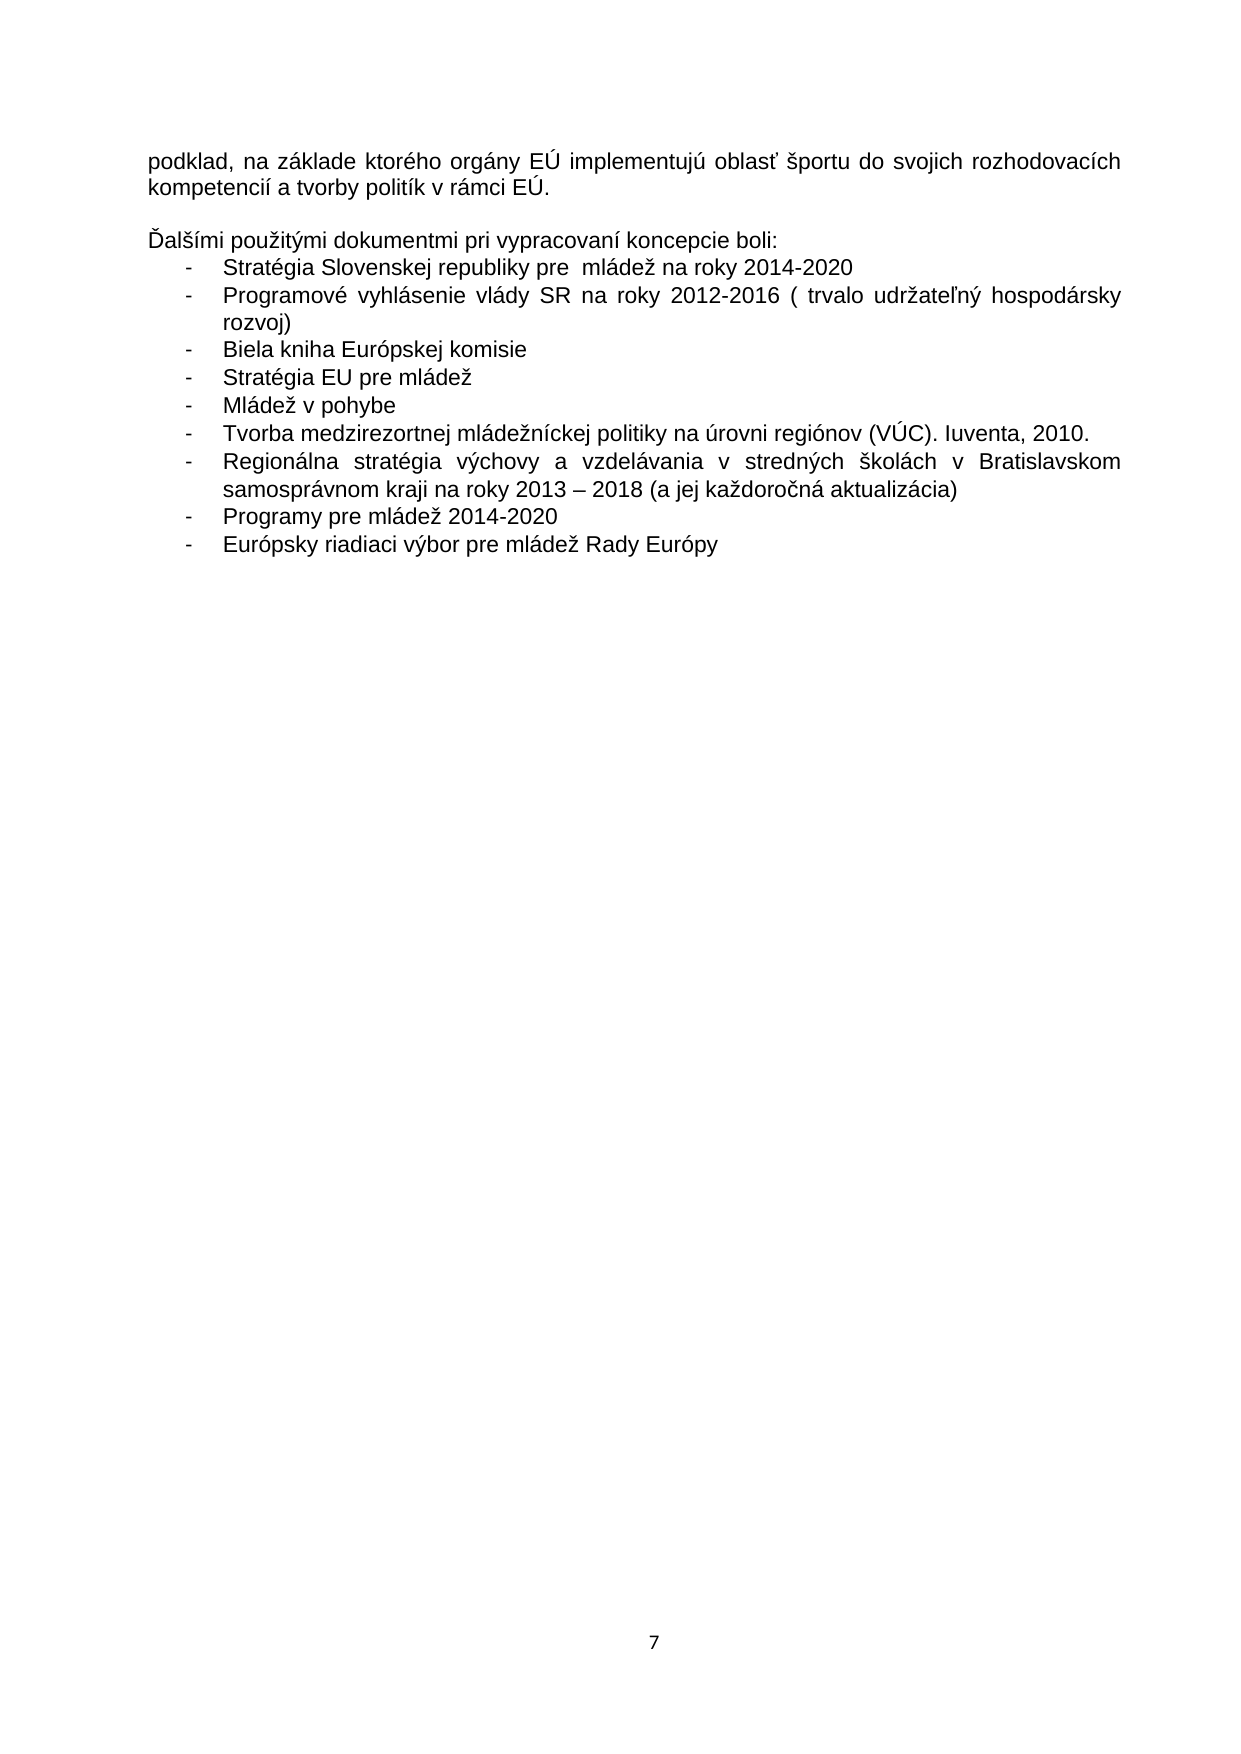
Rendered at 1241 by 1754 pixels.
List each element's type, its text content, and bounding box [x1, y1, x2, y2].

list Stratégia EU pre mládež [185, 363, 1122, 391]
text Ďalšími použitými dokumentmi pri vypracovaní koncepcie boli: [148, 227, 1122, 253]
list Programové vyhlásenie vlády SR na roky 2012-2016 ( trvalo udržateľný hospodársky rozvoj) [185, 281, 1122, 335]
list Regionálna stratégia výchovy a vzdelávania v stredných školách v Bratislavskom samosprávnom kraji na roky 2013 – 2018 (a jej každoročná aktualizácia) [185, 447, 1122, 502]
list Mládež v pohybe [185, 391, 1122, 419]
list Programy pre mládež 2014-2020 [185, 502, 1122, 530]
list Európsky riadiaci výbor pre mládež Rady Európy [185, 530, 1122, 558]
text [148, 148, 1122, 200]
list Tvorba medzirezortnej mládežníckej politiky na úrovni regiónov (VÚC). Iuventa, 2010. [185, 419, 1122, 447]
list Stratégia Slovenskej republiky pre mládež na roky 2014-2020 [185, 253, 1122, 281]
list Biela kniha Európskej komisie [185, 335, 1122, 363]
